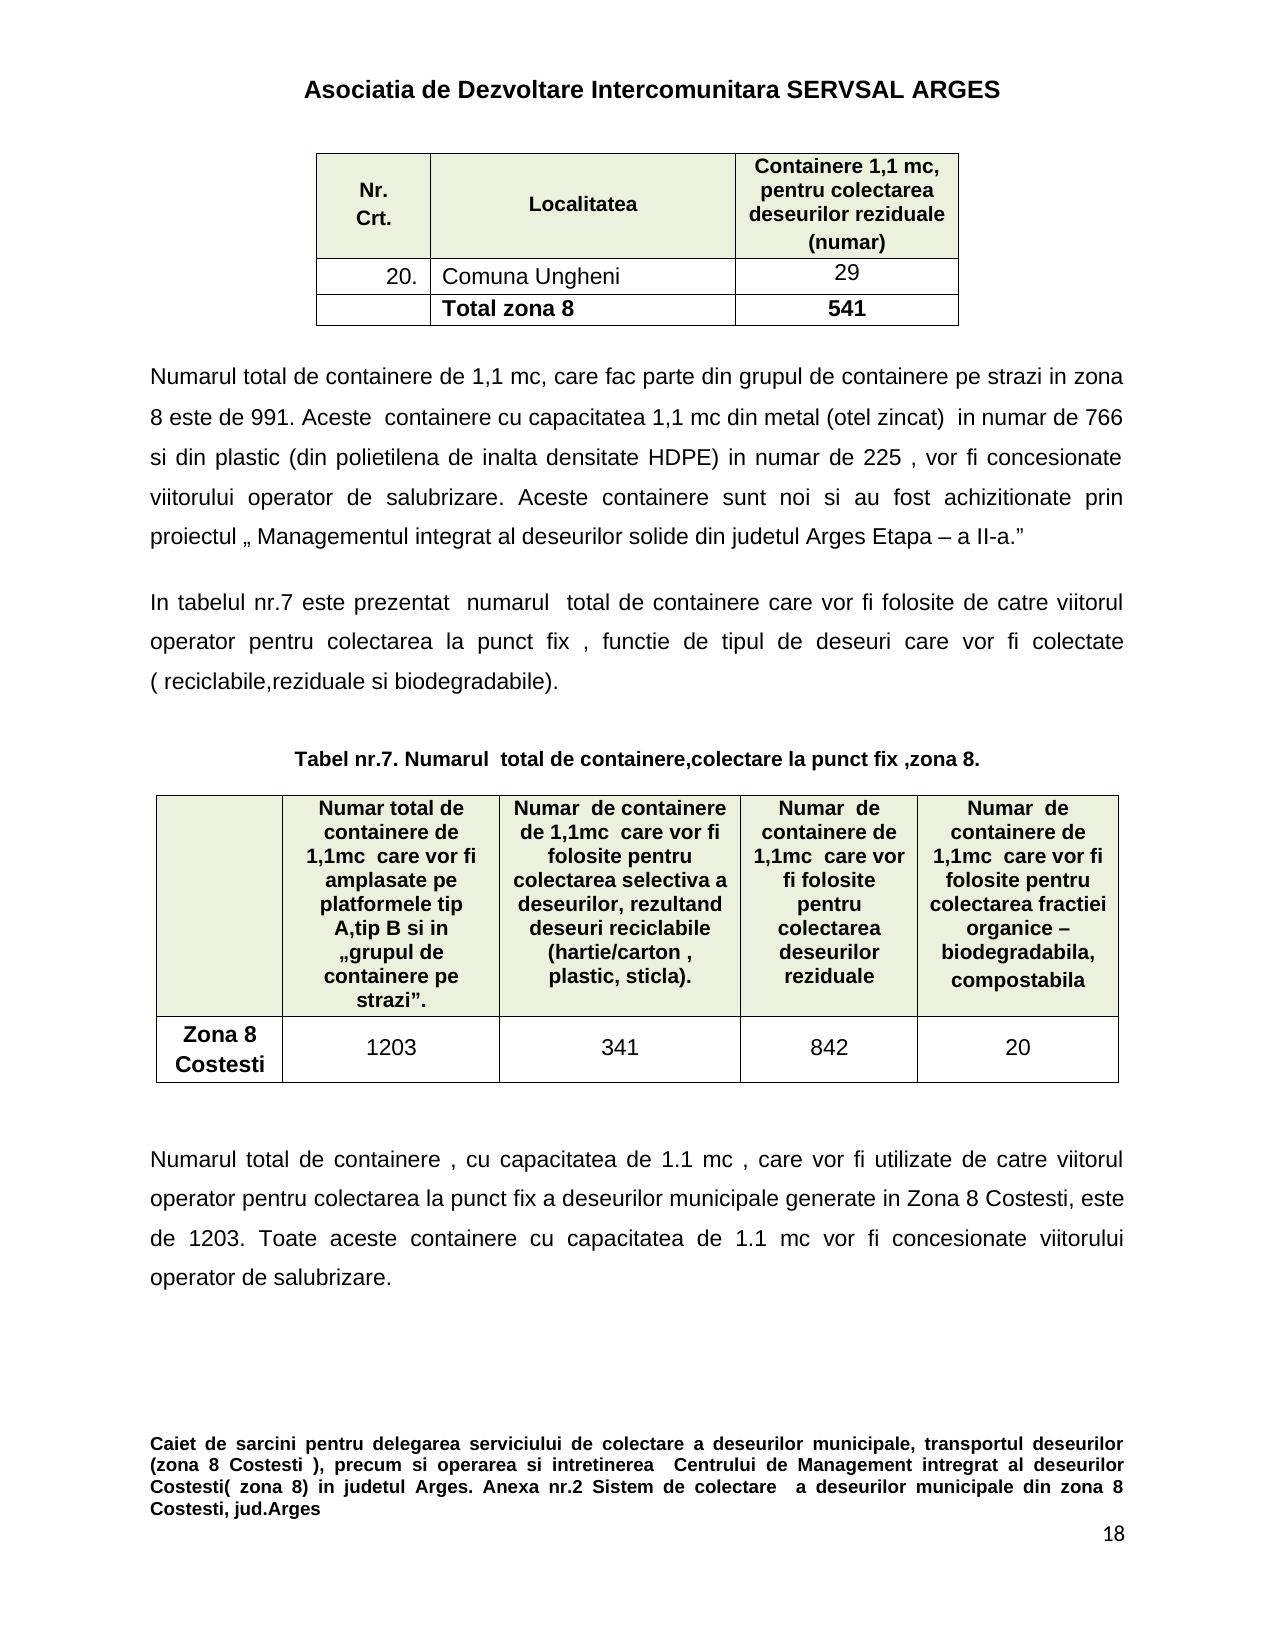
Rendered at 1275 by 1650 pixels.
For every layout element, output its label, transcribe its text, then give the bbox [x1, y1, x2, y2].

table_cell Comuna Ungheni [431, 259, 735, 294]
table_cell 29 [736, 259, 958, 294]
table_cell 20 [918, 1017, 1118, 1082]
table_header Numar de containere de 1,1mc care vor fi folosite pentru colectarea fractiei organice –biodegradabila, compostabila [918, 796, 1118, 1016]
text Numarul total de containere de 1,1 mc, care fac parte din grupul de containere pe strazi in zona 8 este de 991. Aceste containere cu capacitatea 1,1 mc din metal (otel zincat) in numar de 766 si din plastic (din polietilena de inalta densitate HDPE) in numar de 225 , vor fi concesionate viitorului operator de salubrizare. Aceste containere sunt noi si au fost achizitionate prin proiectul „ Managementul integrat al deseurilor solide din judetul Arges Etapa – a II-a.” [150, 363, 1124, 549]
table_header Nr. Crt. [317, 154, 430, 258]
text In tabelul nr.7 este prezentat numarul total de containere care vor fi folosite de catre viitorul operator pentru colectarea la punct fix , functie de tipul de deseuri care vor fi colectate ( reciclabile,reziduale si biodegradabile). [150, 589, 1125, 694]
table_cell 20. [317, 259, 430, 294]
table_cell 341 [500, 1017, 740, 1082]
table_header Numar total de containere de 1,1mc care vor fi amplasate pe platformele tip A,tip B si in „grupul de containere pe strazi”. [283, 796, 499, 1016]
table_cell [317, 295, 430, 325]
table_cell 842 [741, 1017, 917, 1082]
text Numarul total de containere , cu capacitatea de 1.1 mc , care vor fi utilizate de catre viitorul operator pentru colectarea la punct fix a deseurilor municipale generate in Zona 8 Costesti, este de 1203. Toate aceste containere cu capacitatea de 1.1 mc vor fi concesionate viitorului operator de salubrizare. [150, 1146, 1125, 1290]
text Tabel nr.7. Numarul total de containere,colectare la punct fix ,zona 8. [150, 747, 1125, 771]
table_header Localitatea [431, 154, 735, 258]
table_cell Total zona 8 [431, 295, 735, 325]
table_cell 1203 [283, 1017, 499, 1082]
table_header Containere 1,1 mc, pentru colectarea deseurilor reziduale (numar) [736, 154, 958, 258]
table_header [157, 796, 282, 1016]
table_header Numar de containere de 1,1mc care vor fi folosite pentru colectarea selectiva a deseurilor, rezultand deseuri reciclabile (hartie/carton , plastic, sticla). [500, 796, 740, 1016]
table_header Numar de containere de 1,1mc care vor fi folosite pentru colectarea deseurilor reziduale [741, 796, 917, 1016]
table_cell 541 [736, 295, 958, 325]
table_cell Zona 8 Costesti [157, 1017, 282, 1082]
